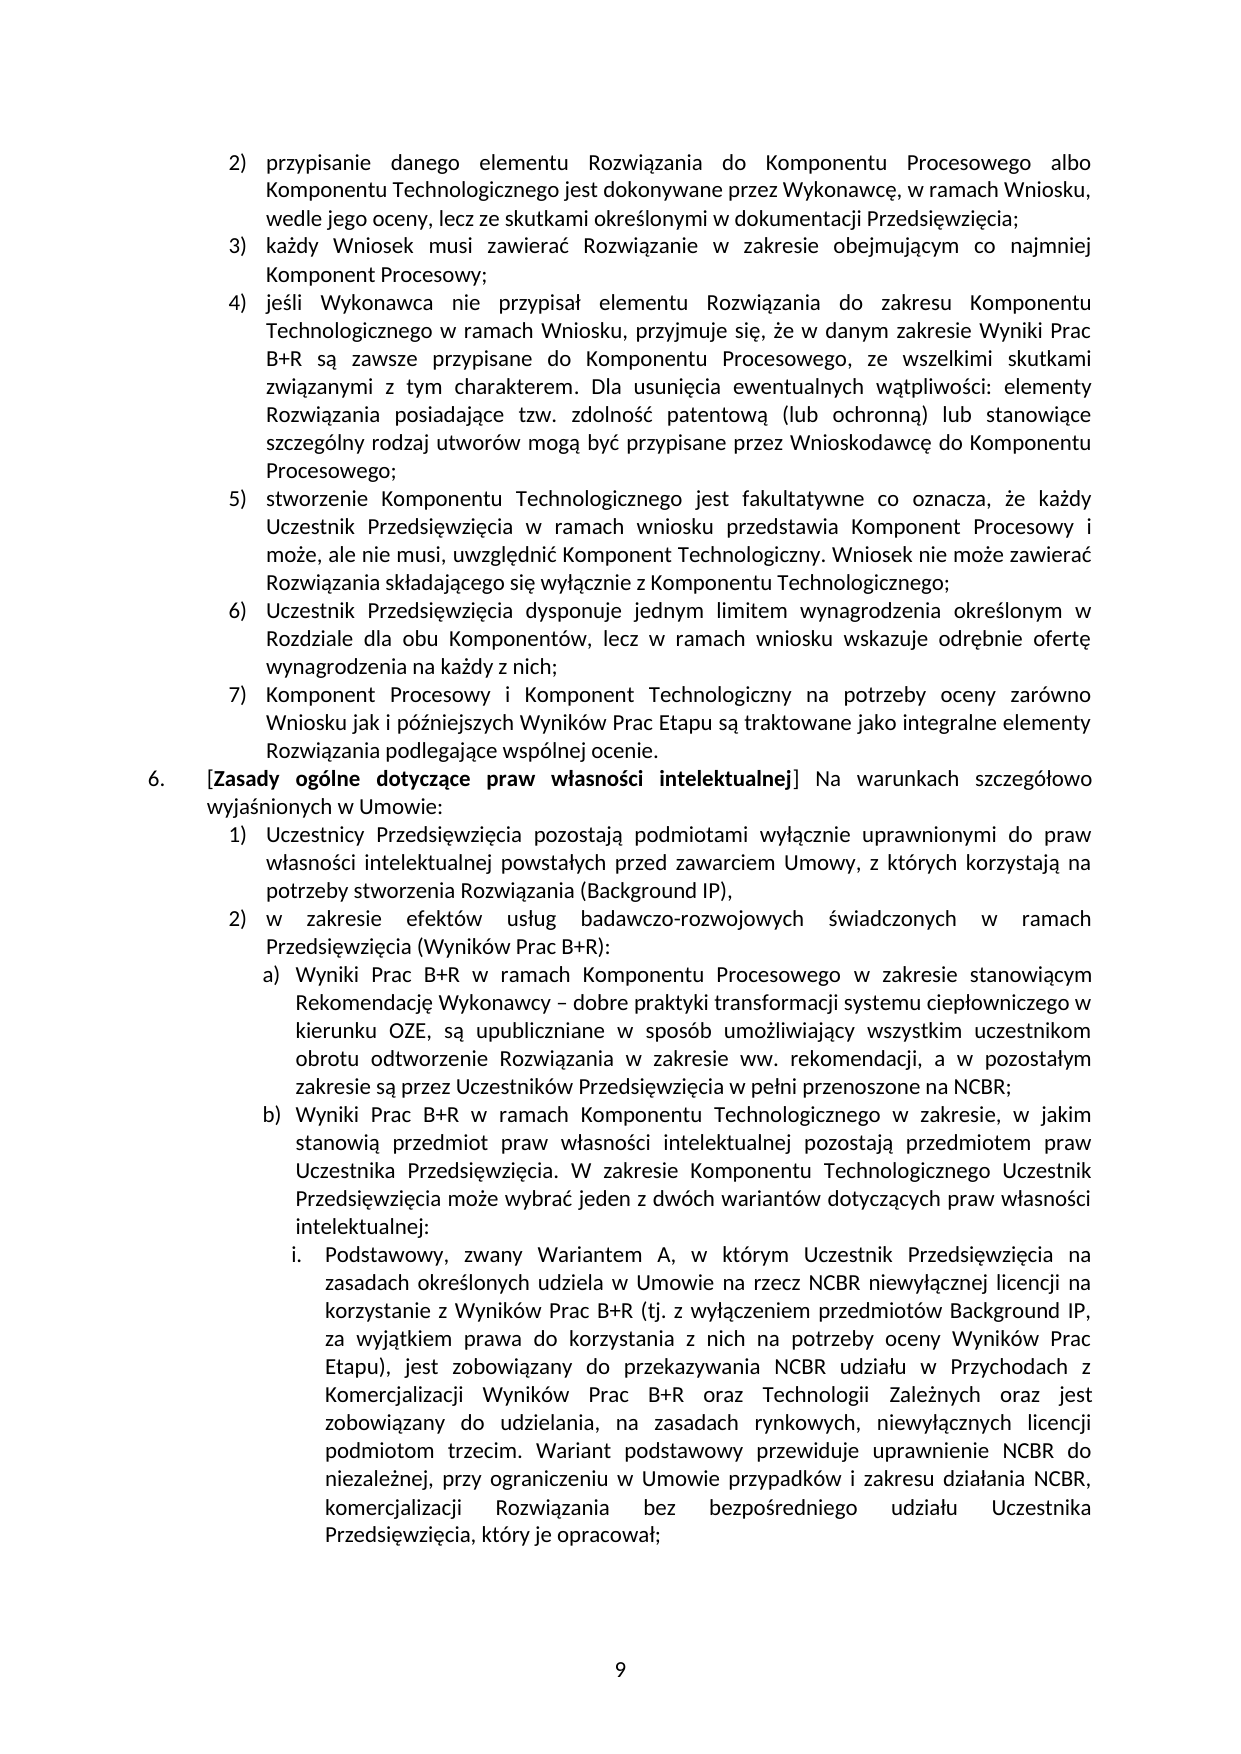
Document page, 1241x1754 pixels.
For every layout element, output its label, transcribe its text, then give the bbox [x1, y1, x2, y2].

list Podstawowy, zwany Wariantem A, w którym Uczestnik Przedsięwzięcia na zasadach określonych udziela w Umowie na rzecz NCBR niewyłącznej licencji na korzystanie z Wyników Prac B+R (tj. z wyłączeniem przedmiotów Background IP, za wyjątkiem prawa do korzystania z nich na potrzeby oceny Wyników Prac Etapu), jest zobowiązany do przekazywania NCBR udziału w Przychodach z Komercjalizacji Wyników Prac B+R oraz Technologii Zależnych oraz jest zobowiązany do udzielania, na zasadach rynkowych, niewyłącznych licencji podmiotom trzecim. Wariant podstawowy przewiduje uprawnienie NCBR do niezależnej, przy ograniczeniu w Umowie przypadków i zakresu działania NCBR, komercjalizacji Rozwiązania bez bezpośredniego udziału Uczestnika Przedsięwzięcia, który je opracował; [302, 1240, 1093, 1549]
list w zakresie efektów usług badawczo-rozwojowych świadczonych w ramach Przedsięwzięcia (Wyników Prac B+R): [228, 904, 1093, 960]
list [Zasady ogólne dotyczące praw własności intelektualnej] Na warunkach szczegółowo wyjaśnionych w Umowie: [148, 764, 1093, 820]
list stworzenie Komponentu Technologicznego jest fakultatywne co oznacza, że każdy Uczestnik Przedsięwzięcia w ramach wniosku przedstawia Komponent Procesowy i może, ale nie musi, uwzględnić Komponent Technologiczny. Wniosek nie może zawierać Rozwiązania składającego się wyłącznie z Komponentu Technologicznego; [228, 484, 1093, 596]
list jeśli Wykonawca nie przypisał elementu Rozwiązania do zakresu Komponentu Technologicznego w ramach Wniosku, przyjmuje się, że w danym zakresie Wyniki Prac B+R są zawsze przypisane do Komponentu Procesowego, ze wszelkimi skutkami związanymi z tym charakterem. Dla usunięcia ewentualnych wątpliwości: elementy Rozwiązania posiadające tzw. zdolność patentową (lub ochronną) lub stanowiące szczególny rodzaj utworów mogą być przypisane przez Wnioskodawcę do Komponentu Procesowego; [228, 288, 1093, 484]
list Wyniki Prac B+R w ramach Komponentu Procesowego w zakresie stanowiącym Rekomendację Wykonawcy – dobre praktyki transformacji systemu ciepłowniczego w kierunku OZE, są upubliczniane w sposób umożliwiający wszystkim uczestnikom obrotu odtworzenie Rozwiązania w zakresie ww. rekomendacji, a w pozostałym zakresie są przez Uczestników Przedsięwzięcia w pełni przenoszone na NCBR; [262, 960, 1093, 1100]
list Komponent Procesowy i Komponent Technologiczny na potrzeby oceny zarówno Wniosku jak i późniejszych Wyników Prac Etapu są traktowane jako integralne elementy Rozwiązania podlegające wspólnej ocenie. [228, 680, 1093, 764]
list Uczestnicy Przedsięwzięcia pozostają podmiotami wyłącznie uprawnionymi do praw własności intelektualnej powstałych przed zawarciem Umowy, z których korzystają na potrzeby stworzenia Rozwiązania (Background IP), [228, 820, 1093, 904]
list przypisanie danego elementu Rozwiązania do Komponentu Procesowego albo Komponentu Technologicznego jest dokonywane przez Wykonawcę, w ramach Wniosku, wedle jego oceny, lecz ze skutkami określonymi w dokumentacji Przedsięwzięcia; [228, 148, 1093, 232]
list Wyniki Prac B+R w ramach Komponentu Technologicznego w zakresie, w jakim stanowią przedmiot praw własności intelektualnej pozostają przedmiotem praw Uczestnika Przedsięwzięcia. W zakresie Komponentu Technologicznego Uczestnik Przedsięwzięcia może wybrać jeden z dwóch wariantów dotyczących praw własności intelektualnej: [262, 1100, 1093, 1240]
list Uczestnik Przedsięwzięcia dysponuje jednym limitem wynagrodzenia określonym w Rozdziale dla obu Komponentów, lecz w ramach wniosku wskazuje odrębnie ofertę wynagrodzenia na każdy z nich; [228, 596, 1093, 680]
list każdy Wniosek musi zawierać Rozwiązanie w zakresie obejmującym co najmniej Komponent Procesowy; [228, 232, 1093, 288]
